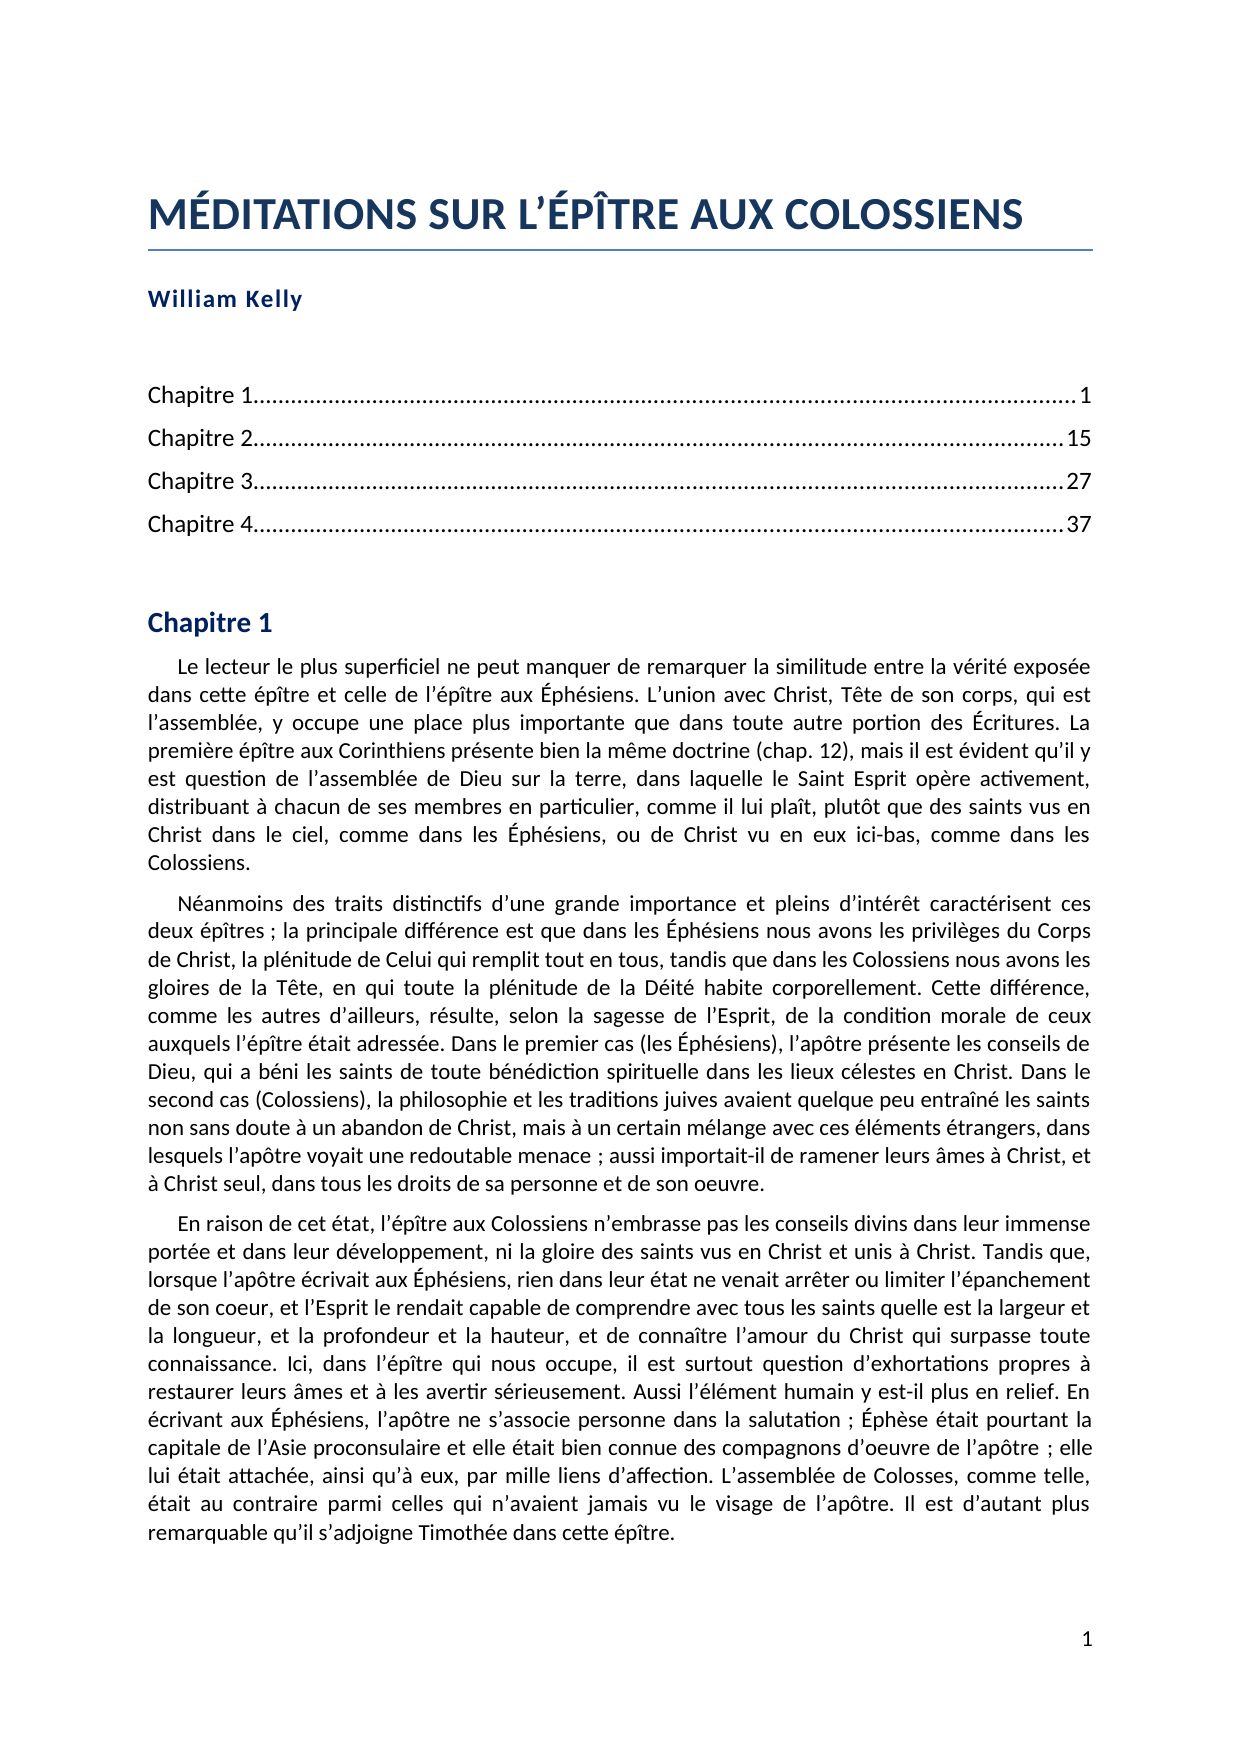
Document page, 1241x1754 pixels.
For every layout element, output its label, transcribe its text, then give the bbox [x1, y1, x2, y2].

text Chapitre 4 37 [148, 508, 1093, 538]
text Chapitre 3 27 [148, 465, 1093, 495]
text Chapitre 2 15 [148, 422, 1093, 452]
title MÉDITATIONS SUR L’ÉPÎTRE AUX COLOSSIENS [148, 185, 1093, 249]
text En raison de cet état, l’épître aux Colossiens n’embrasse pas les conseils divins dans leur immense portée et dans leur développement, ni la gloire des saints vus en Christ et unis à Christ. Tandis que, lorsque l’apôtre écrivait aux Éphésiens, rien dans leur état ne venait arrêter ou limiter l’épanchement de son coeur, et l’Esprit le rendait capable de comprendre avec tous les saints quelle est la largeur et la longueur, et la profondeur et la hauteur, et de connaître l’amour du Christ qui surpasse toute connaissance. Ici, dans l’épître qui nous occupe, il est surtout question d’exhortations propres à restaurer leurs âmes et à les avertir sérieusement. Aussi l’élément humain y est-il plus en relief. En écrivant aux Éphésiens, l’apôtre ne s’associe personne dans la salutation ; Éphèse était pourtant la capitale de l’Asie proconsulaire et elle était bien connue des compagnons d’oeuvre de l’apôtre ; elle lui était attachée, ainsi qu’à eux, par mille liens d’affection. L’assemblée de Colosses, comme telle, était au contraire parmi celles qui n’avaient jamais vu le visage de l’apôtre. Il est d’autant plus remarquable qu’il s’adjoigne Timothée dans cette épître. [148, 1209, 1093, 1546]
text Le lecteur le plus superficiel ne peut manquer de remarquer la similitude entre la vérité exposée dans cette épître et celle de l’épître aux Éphésiens. L’union avec Christ, Tête de son corps, qui est l’assemblée, y occupe une place plus importante que dans toute autre portion des Écritures. La première épître aux Corinthiens présente bien la même doctrine (chap. 12), mais il est évident qu’il y est question de l’assemblée de Dieu sur la terre, dans laquelle le Saint Esprit opère activement, distribuant à chacun de ses membres en particulier, comme il lui plaît, plutôt que des saints vus en Christ dans le ciel, comme dans les Éphésiens, ou de Christ vu en eux ici-bas, comme dans les Colossiens. [148, 652, 1093, 876]
text Néanmoins des traits distinctifs d’une grande importance et pleins d’intérêt caractérisent ces deux épîtres ; la principale différence est que dans les Éphésiens nous avons les privilèges du Corps de Christ, la plénitude de Celui qui remplit tout en tous, tandis que dans les Colossiens nous avons les gloires de la Tête, en qui toute la plénitude de la Déité habite corporellement. Cette différence, comme les autres d’ailleurs, résulte, selon la sagesse de l’Esprit, de la condition morale de ceux auxquels l’épître était adressée. Dans le premier cas (les Éphésiens), l’apôtre présente les conseils de Dieu, qui a béni les saints de toute bénédiction spirituelle dans les lieux célestes en Christ. Dans le second cas (Colossiens), la philosophie et les traditions juives avaient quelque peu entraîné les saints non sans doute à un abandon de Christ, mais à un certain mélange avec ces éléments étrangers, dans lesquels l’apôtre voyait une redoutable menace ; aussi importait-il de ramener leurs âmes à Christ, et à Christ seul, dans tous les droits de sa personne et de son oeuvre. [148, 889, 1093, 1197]
text Chapitre 1 1 [148, 379, 1093, 409]
subtitle William Kelly [148, 283, 1093, 313]
subtitle Chapitre 1 [148, 604, 1093, 639]
